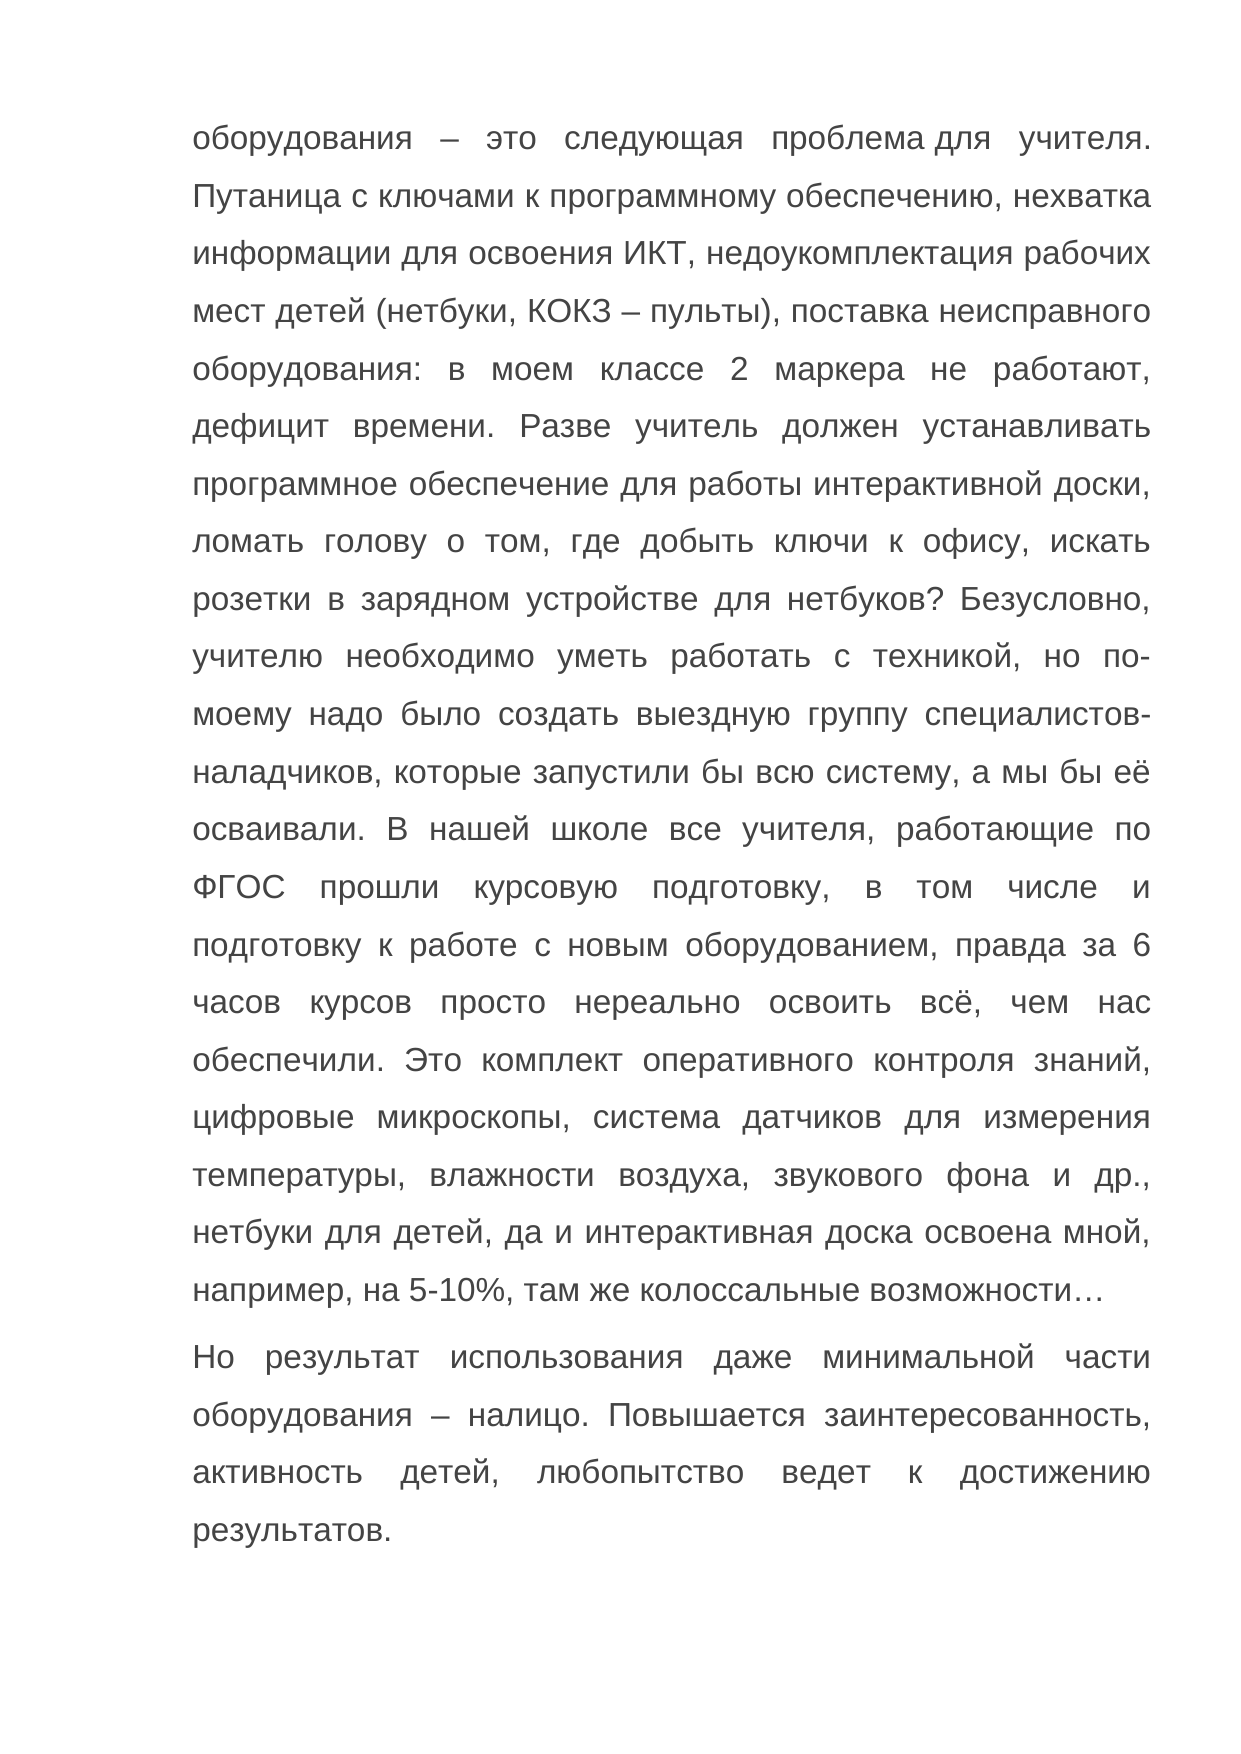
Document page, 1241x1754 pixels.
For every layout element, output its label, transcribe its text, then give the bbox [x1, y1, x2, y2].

text Но результат использования даже минимальной части оборудования – налицо. Повышается заинтересованность, активность детей, любопытство ведет к достижению результатов. [192, 1337, 1152, 1548]
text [192, 118, 1152, 1309]
